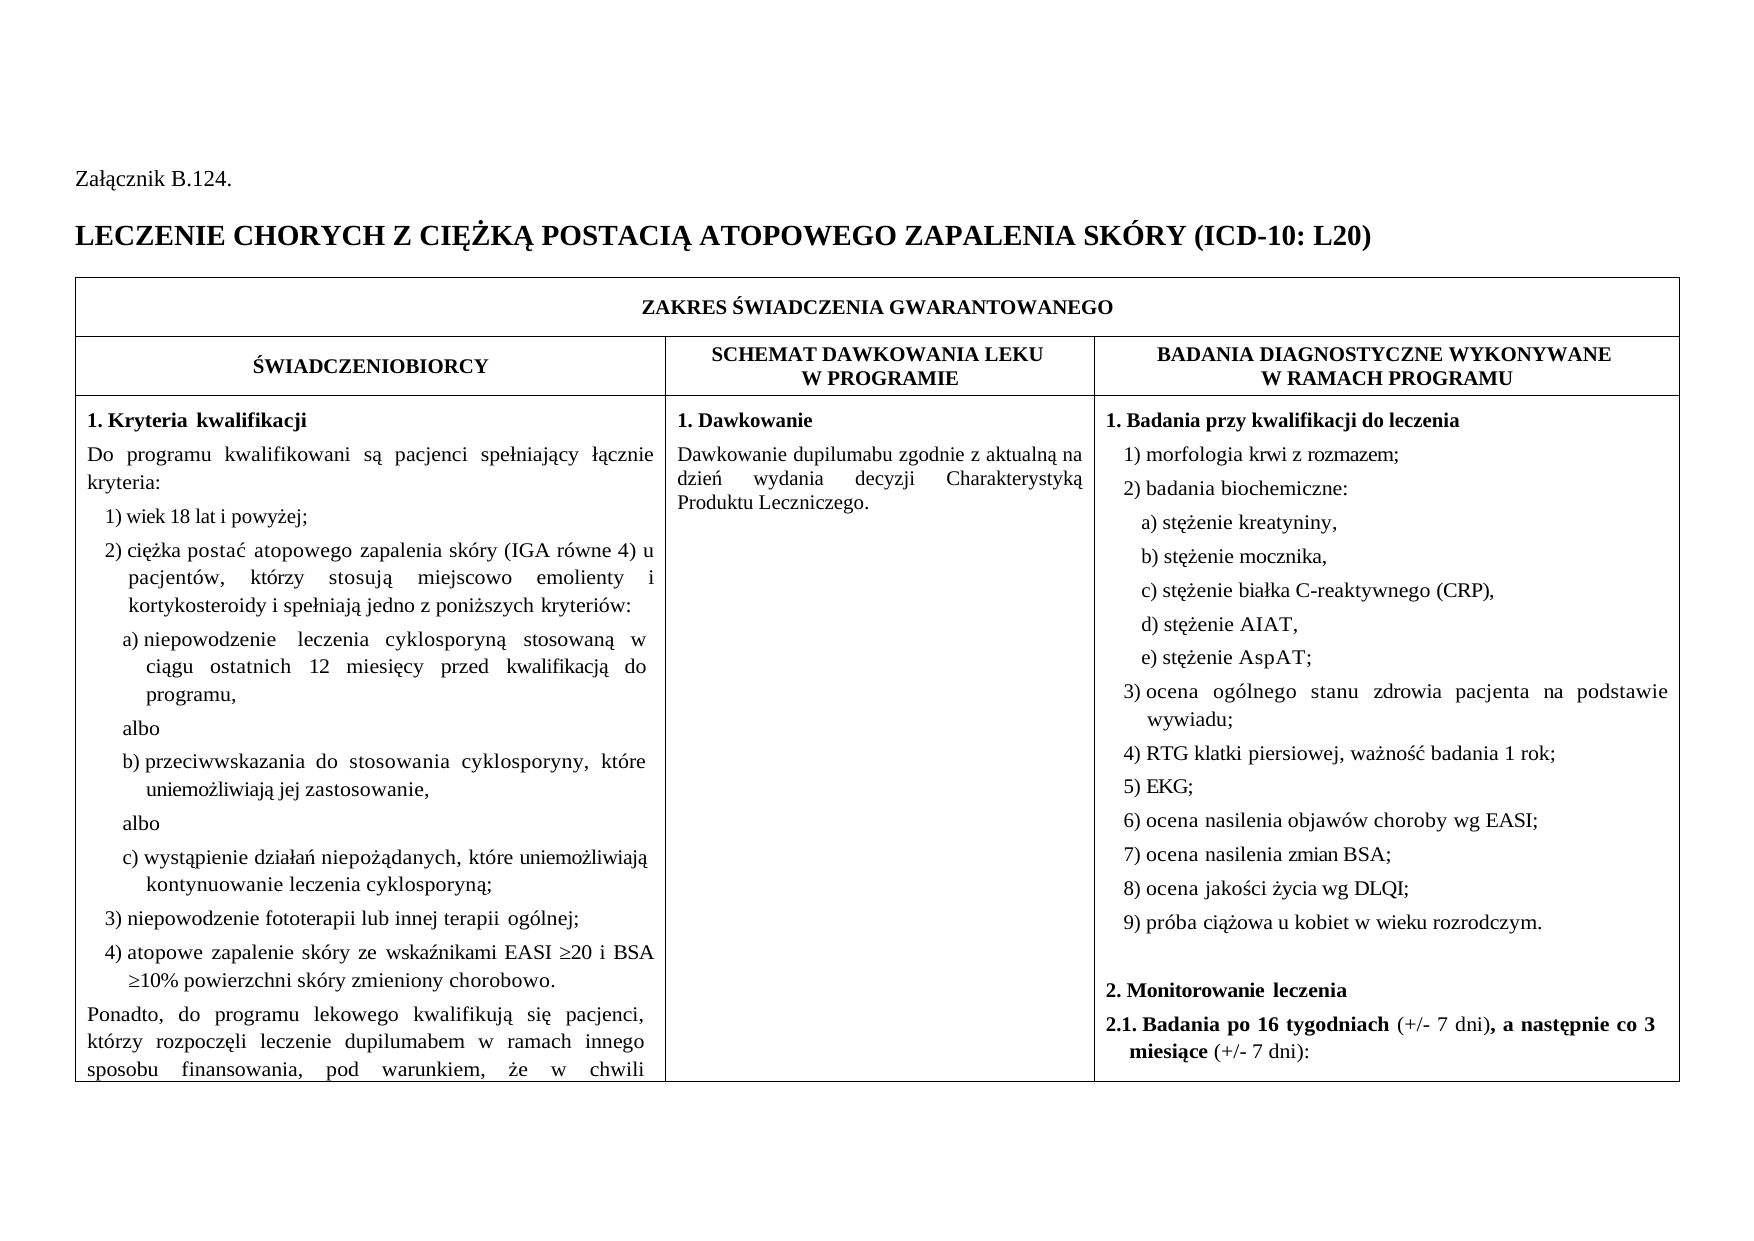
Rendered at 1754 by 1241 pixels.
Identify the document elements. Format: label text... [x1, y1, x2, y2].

text LECZENIE CHORYCH Z CIĘŻKĄ POSTACIĄ ATOPOWEGO ZAPALENIA SKÓRY (ICD-10: L20) [75, 218, 1679, 252]
table_cell ŚWIADCZENIOBIORCY [76, 337, 665, 395]
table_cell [666, 396, 1094, 1081]
table_header ZAKRES ŚWIADCZENIA GWARANTOWANEGO [76, 278, 1679, 336]
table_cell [76, 396, 665, 1081]
table_cell BADANIA DIAGNOSTYCZNE WYKONYWANE W RAMACH PROGRAMU [1095, 337, 1679, 395]
text Załącznik B.124. [75, 165, 1679, 192]
table_cell SCHEMAT DAWKOWANIA LEKU W PROGRAMIE [666, 337, 1094, 395]
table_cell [1095, 396, 1679, 1081]
